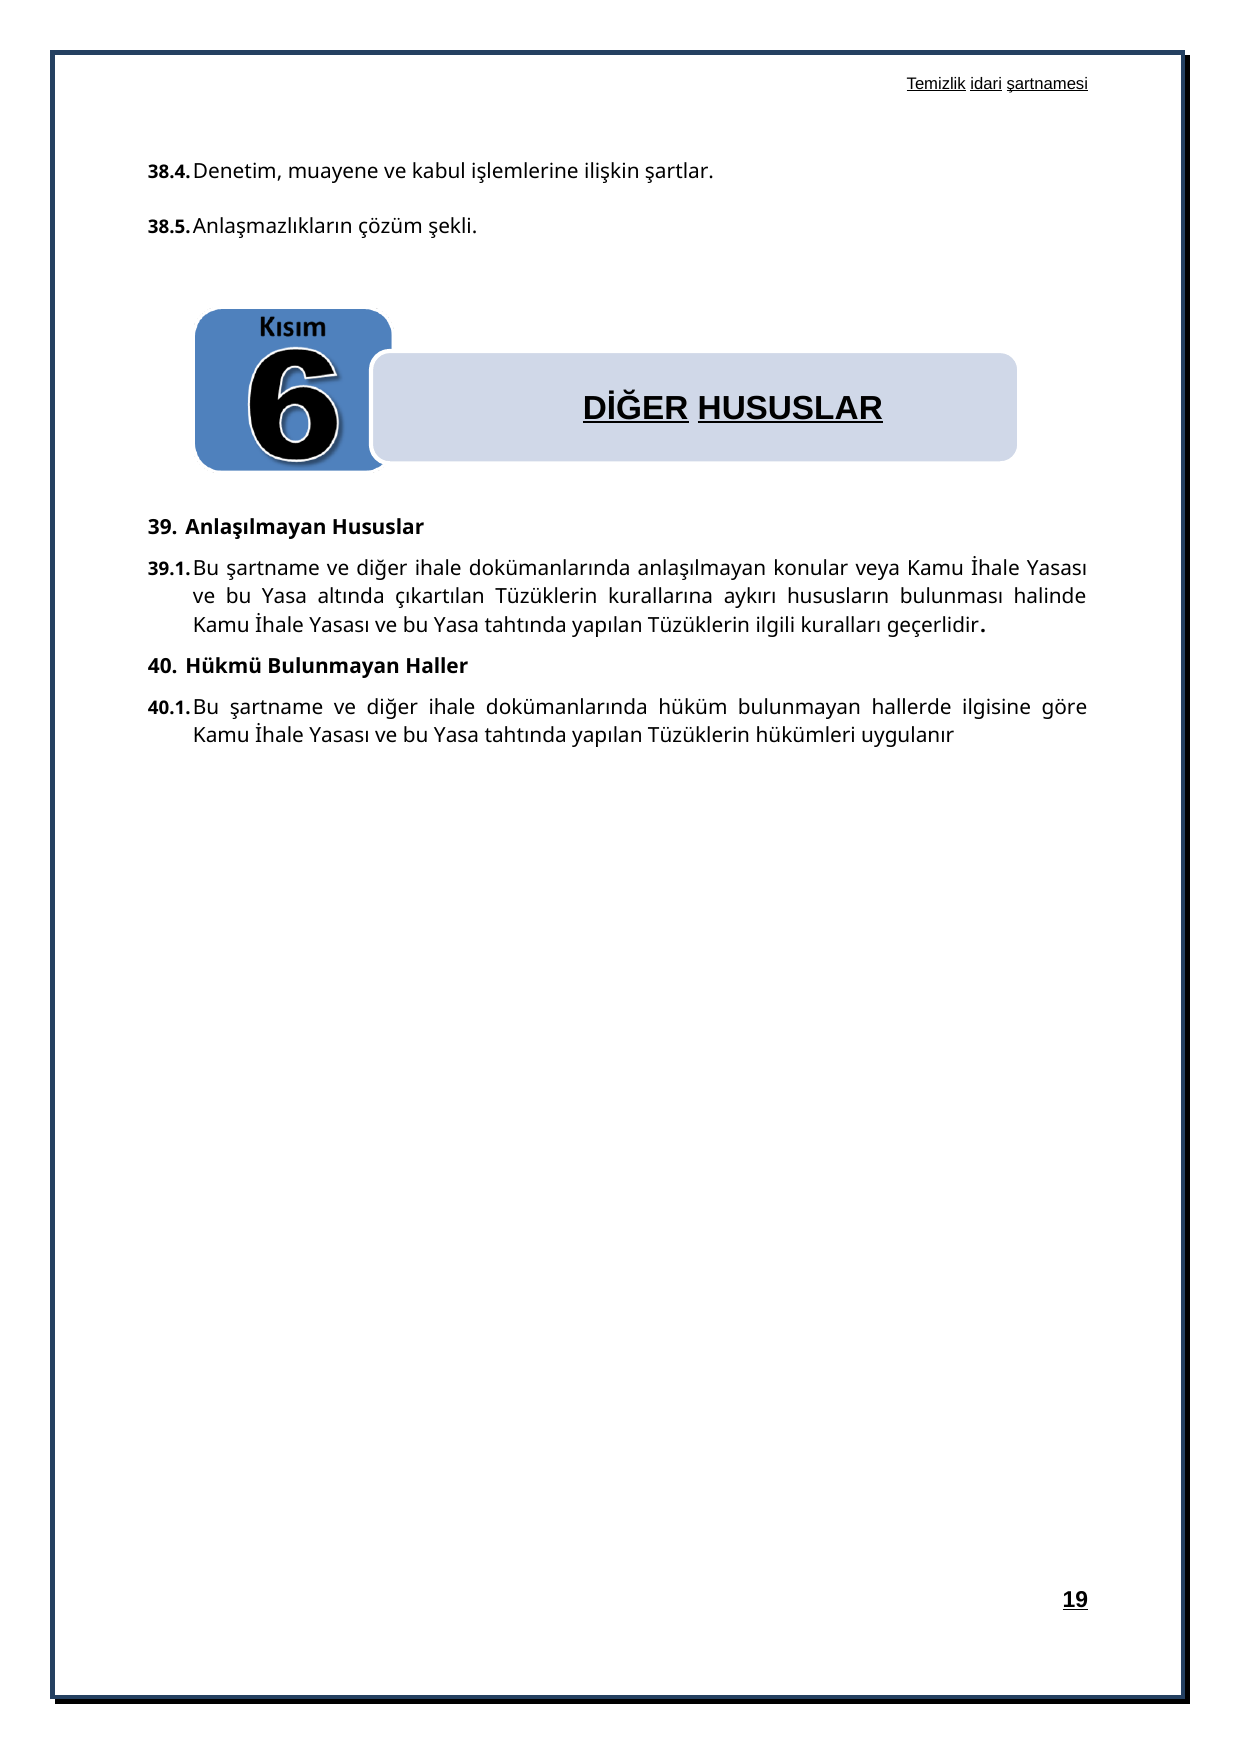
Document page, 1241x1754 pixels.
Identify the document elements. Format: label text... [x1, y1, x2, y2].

list Bu şartname ve diğer ihale dokümanlarında hüküm bulunmayan hallerde ilgisine göre Kamu İhale Yasası ve bu Yasa tahtında yapılan Tüzüklerin hükümleri uygulanır [148, 692, 1088, 749]
list Hükmü Bulunmayan Haller [148, 651, 1088, 679]
list Anlaşılmayan Hususlar [148, 512, 1088, 541]
picture [192, 307, 394, 473]
list Bu şartname ve diğer ihale dokümanlarında anlaşılmayan konular veya Kamu İhale Yasası ve bu Yasa altında çıkartılan Tüzüklerin kurallarına aykırı hususların bulunması halinde Kamu İhale Yasası ve bu Yasa tahtında yapılan Tüzüklerin ilgili kuralları geçerlidir. [148, 553, 1088, 638]
list Anlaşmazlıkların çözüm şekli. [148, 211, 1088, 240]
list Denetim, muayene ve kabul işlemlerine ilişkin şartlar. [148, 156, 1088, 185]
